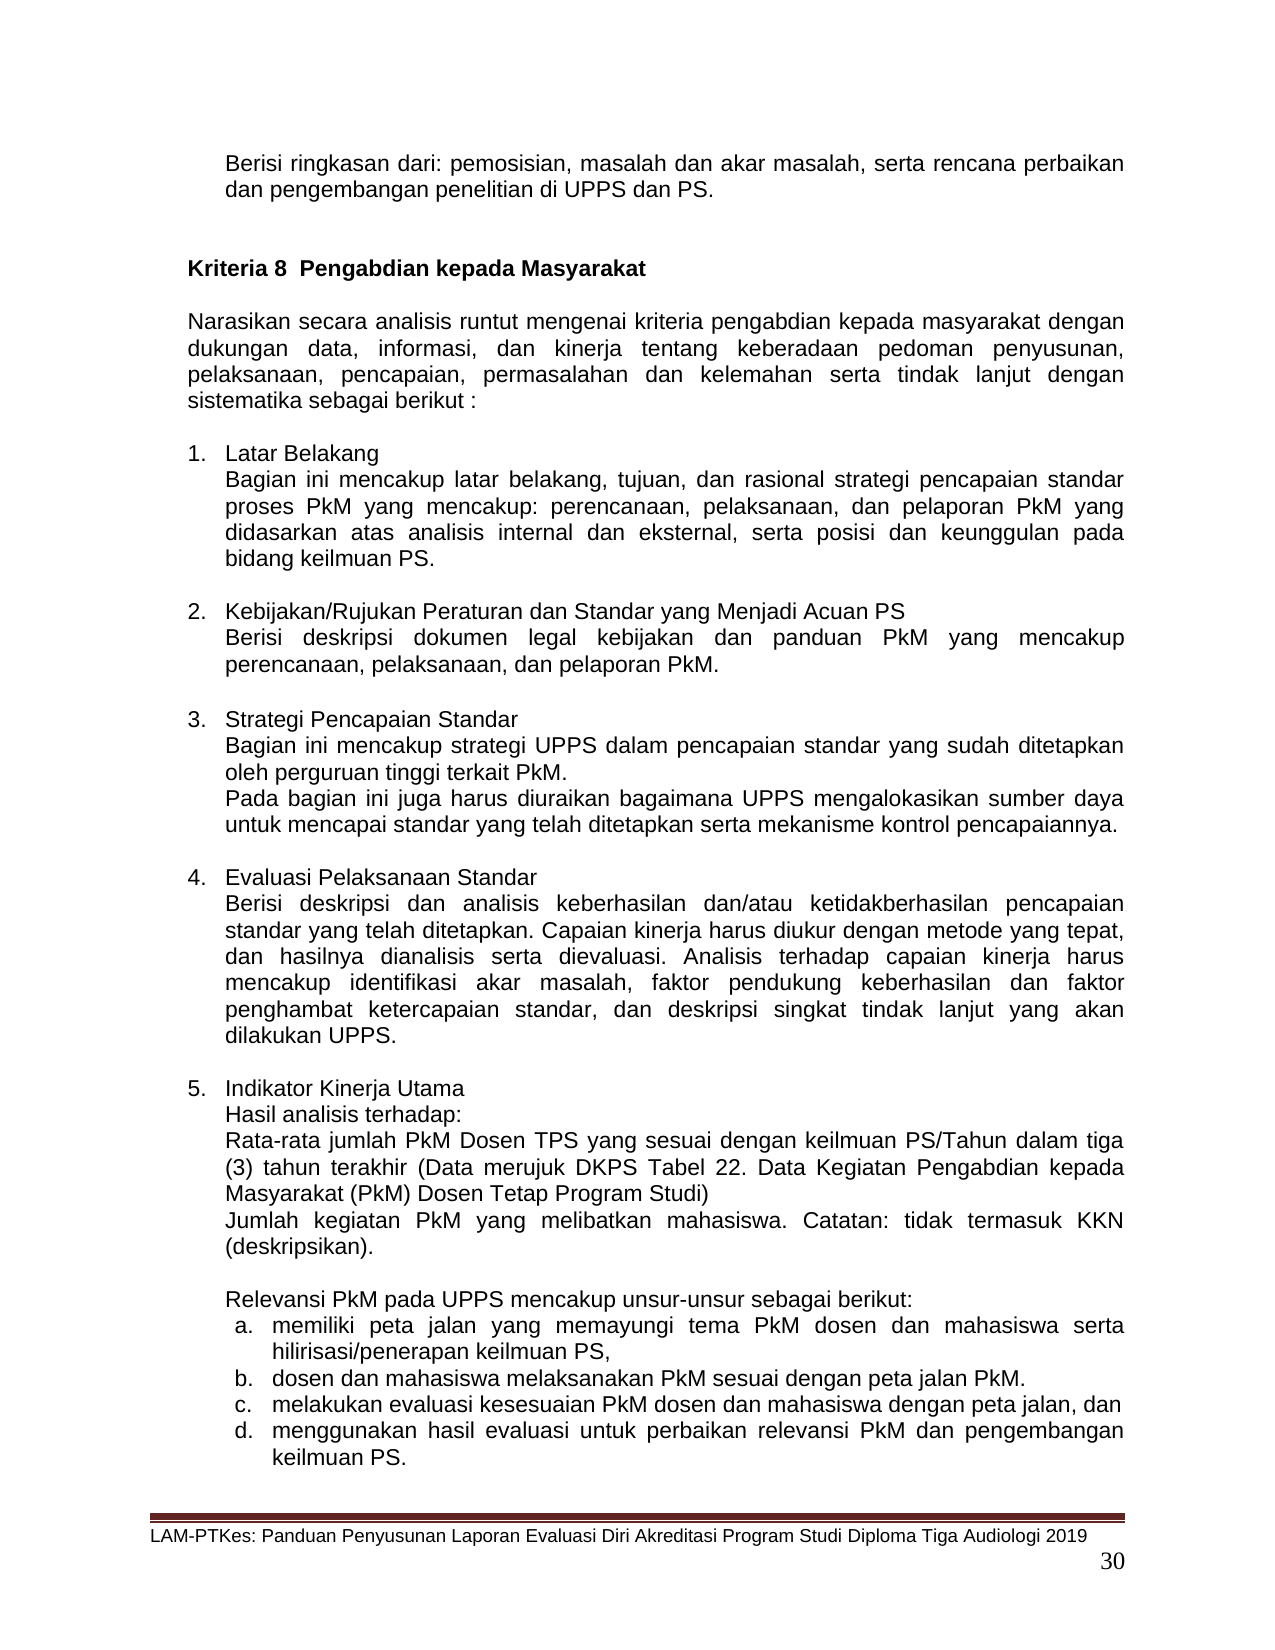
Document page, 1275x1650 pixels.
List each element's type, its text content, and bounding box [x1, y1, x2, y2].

list Kebijakan/Rujukan Peraturan dan Standar yang Menjadi Acuan PS [187, 598, 1125, 624]
text Berisi deskripsi dan analisis keberhasilan dan/atau ketidakberhasilan pencapaian standar yang telah ditetapkan. Capaian kinerja harus diukur dengan metode yang tepat, dan hasilnya dianalisis serta dievaluasi. Analisis terhadap capaian kinerja harus mencakup identifikasi akar masalah, faktor pendukung keberhasilan dan faktor penghambat ketercapaian standar, dan deskripsi singkat tindak lanjut yang akan dilakukan UPPS. [225, 890, 1125, 1048]
list dosen dan mahasiswa melaksanakan PkM sesuai dengan peta jalan PkM. [234, 1365, 1125, 1391]
text Rata-rata jumlah PkM Dosen TPS yang sesuai dengan keilmuan PS/Tahun dalam tiga (3) tahun terakhir (Data merujuk DKPS Tabel 22. Data Kegiatan Pengabdian kepada Masyarakat (PkM) Dosen Tetap Program Studi) [225, 1127, 1125, 1207]
list Strategi Pencapaian Standar [187, 706, 1125, 732]
text Berisi ringkasan dari: pemosisian, masalah dan akar masalah, serta rencana perbaikan dan pengembangan penelitian di UPPS dan PS. [225, 150, 1125, 203]
subtitle Kriteria 8 Pengabdian kepada Masyarakat [187, 255, 1125, 282]
text Narasikan secara analisis runtut mengenai kriteria pengabdian kepada masyarakat dengan dukungan data, informasi, dan kinerja tentang keberadaan pedoman penyusunan, pelaksanaan, pencapaian, permasalahan dan kelemahan serta tindak lanjut dengan sistematika sebagai berikut : [187, 308, 1125, 413]
text Pada bagian ini juga harus diuraikan bagaimana UPPS mengalokasikan sumber daya untuk mencapai standar yang telah ditetapkan serta mekanisme kontrol pencapaiannya. [225, 785, 1125, 838]
list Evaluasi Pelaksanaan Standar [187, 864, 1125, 890]
text Hasil analisis terhadap: [225, 1101, 1125, 1127]
list Indikator Kinerja Utama [187, 1075, 1125, 1101]
text Berisi deskripsi dokumen legal kebijakan dan panduan PkM yang mencakup perencanaan, pelaksanaan, dan pelaporan PkM. [225, 624, 1125, 677]
text Jumlah kegiatan PkM yang melibatkan mahasiswa. Catatan: tidak termasuk KKN (deskripsikan). [225, 1207, 1125, 1259]
text Bagian ini mencakup strategi UPPS dalam pencapaian standar yang sudah ditetapkan oleh perguruan tinggi terkait PkM. [225, 732, 1125, 785]
list menggunakan hasil evaluasi untuk perbaikan relevansi PkM dan pengembangan keilmuan PS. [234, 1417, 1125, 1470]
text Bagian ini mencakup latar belakang, tujuan, dan rasional strategi pencapaian standar proses PkM yang mencakup: perencanaan, pelaksanaan, dan pelaporan PkM yang didasarkan atas analisis internal dan eksternal, serta posisi dan keunggulan pada bidang keilmuan PS. [225, 466, 1125, 572]
list memiliki peta jalan yang memayungi tema PkM dosen dan mahasiswa serta hilirisasi/penerapan keilmuan PS, [234, 1312, 1125, 1365]
text Relevansi PkM pada UPPS mencakup unsur-unsur sebagai berikut: [225, 1286, 1125, 1312]
list melakukan evaluasi kesesuaian PkM dosen dan mahasiswa dengan peta jalan, dan [234, 1391, 1125, 1417]
list Latar Belakang [187, 440, 1125, 466]
